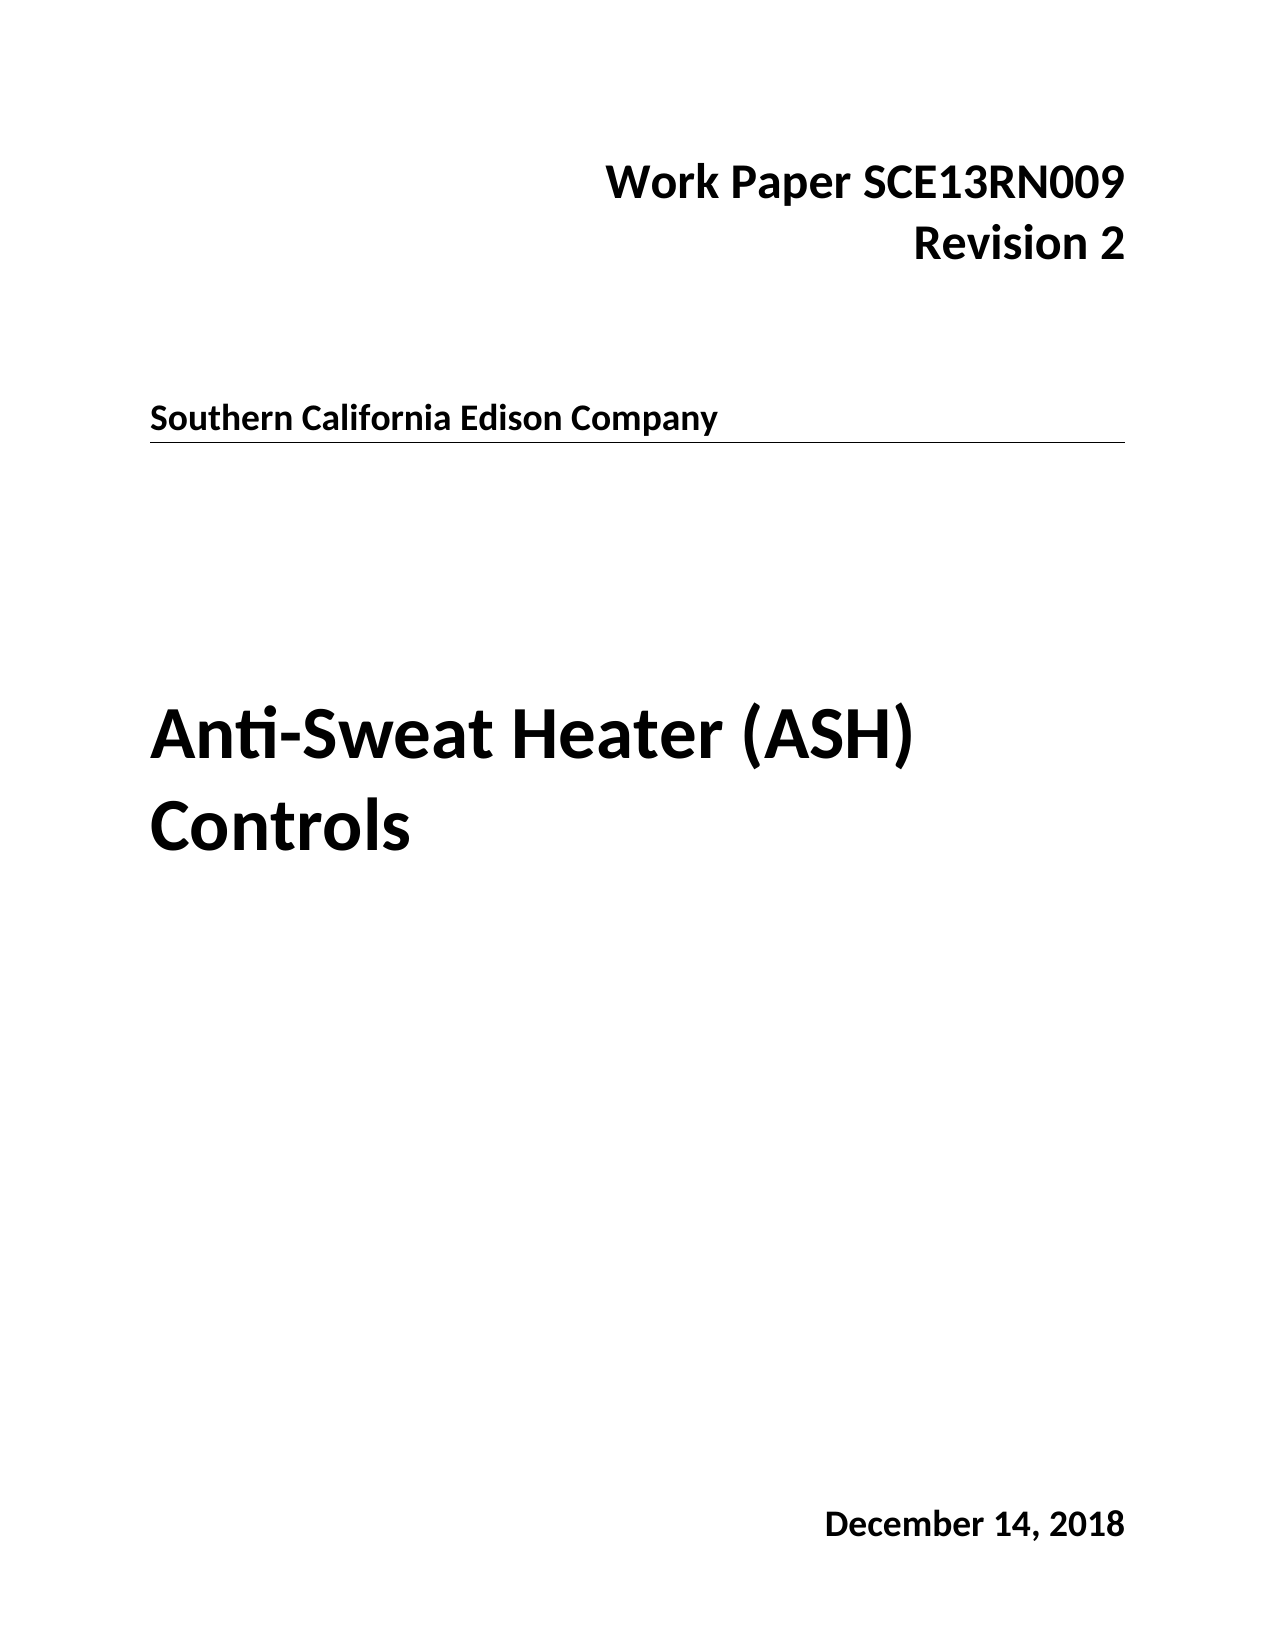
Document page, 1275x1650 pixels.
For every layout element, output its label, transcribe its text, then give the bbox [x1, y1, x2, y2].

text Work Paper SCE13RN009 [150, 150, 1125, 211]
text Anti-Sweat Heater (ASH) Controls [150, 686, 1125, 869]
text Southern California Edison Company [150, 394, 1125, 442]
text Revision 2 [150, 211, 1125, 272]
